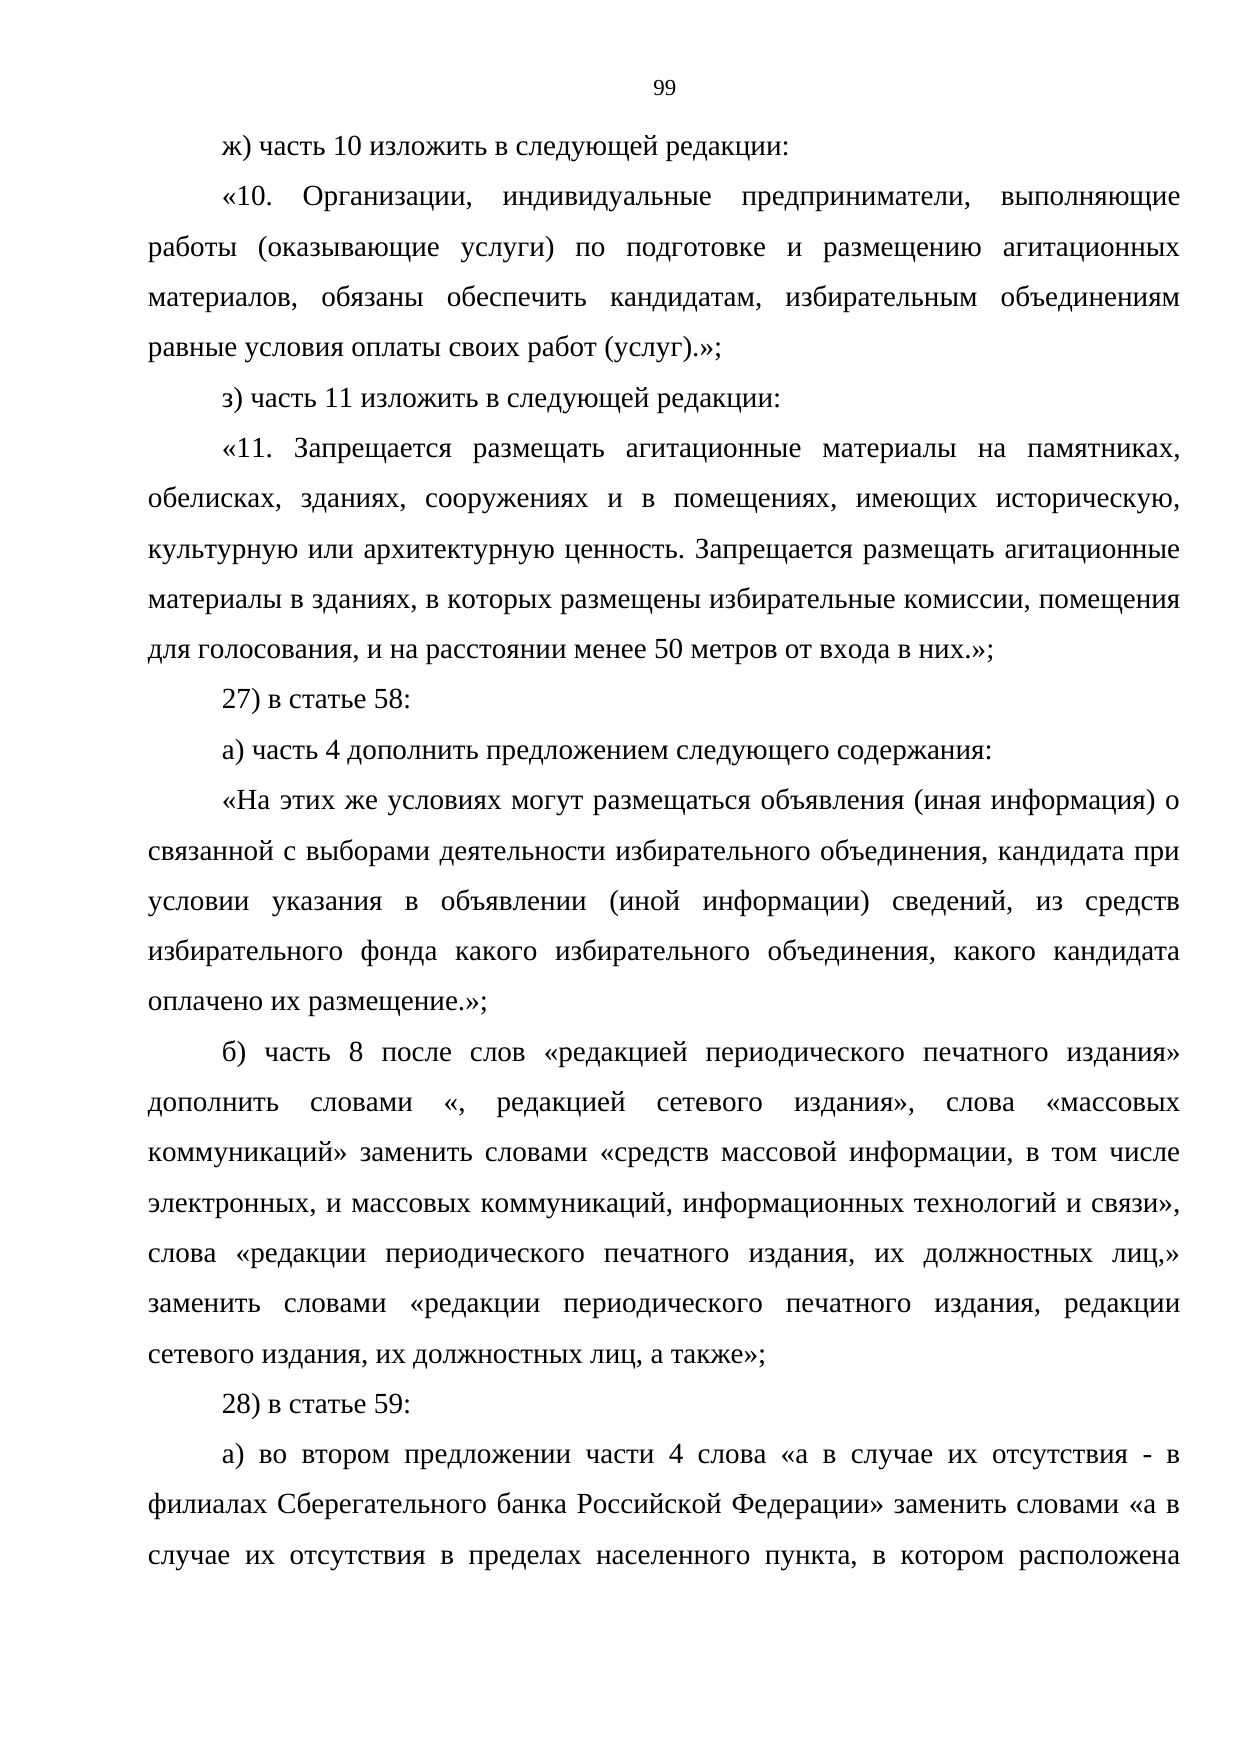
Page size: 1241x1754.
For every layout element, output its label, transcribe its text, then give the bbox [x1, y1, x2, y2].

text а) часть 4 дополнить предложением следующего содержания: [148, 732, 1181, 766]
text ж) часть 10 изложить в следующей редакции: [148, 128, 1181, 162]
text з) часть 11 изложить в следующей редакции: [148, 380, 1181, 413]
text «На этих же условиях могут размещаться объявления (иная информация) о связанной с выборами деятельности избирательного объединения, кандидата при условии указания в объявлении (иной информации) сведений, из средств избирательного фонда какого избирательного объединения, какого кандидата оплачено их размещение.»; [148, 782, 1181, 1017]
text 28) в статье 59: [148, 1386, 1181, 1419]
text б) часть 8 после слов «редакцией периодического печатного издания» дополнить словами «, редакцией сетевого издания», слова «массовых коммуникаций» заменить словами «средств массовой информации, в том числе электронных, и массовых коммуникаций, информационных технологий и связи», слова «редакции периодического печатного издания, их должностных лиц,» заменить словами «редакции периодического печатного издания, редакции сетевого издания, их должностных лиц, а также»; [148, 1034, 1181, 1369]
text 27) в статье 58: [148, 682, 1181, 715]
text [148, 1436, 1181, 1571]
text «10. Организации, индивидуальные предприниматели, выполняющие работы (оказывающие услуги) по подготовке и размещению агитационных материалов, обязаны обеспечить кандидатам, избирательным объединениям равные условия оплаты своих работ (услуг).»; [148, 178, 1181, 363]
text «11. Запрещается размещать агитационные материалы на памятниках, обелисках, зданиях, сооружениях и в помещениях, имеющих историческую, культурную или архитектурную ценность. Запрещается размещать агитационные материалы в зданиях, в которых размещены избирательные комиссии, помещения для голосования, и на расстоянии менее 50 метров от входа в них.»; [148, 430, 1181, 665]
